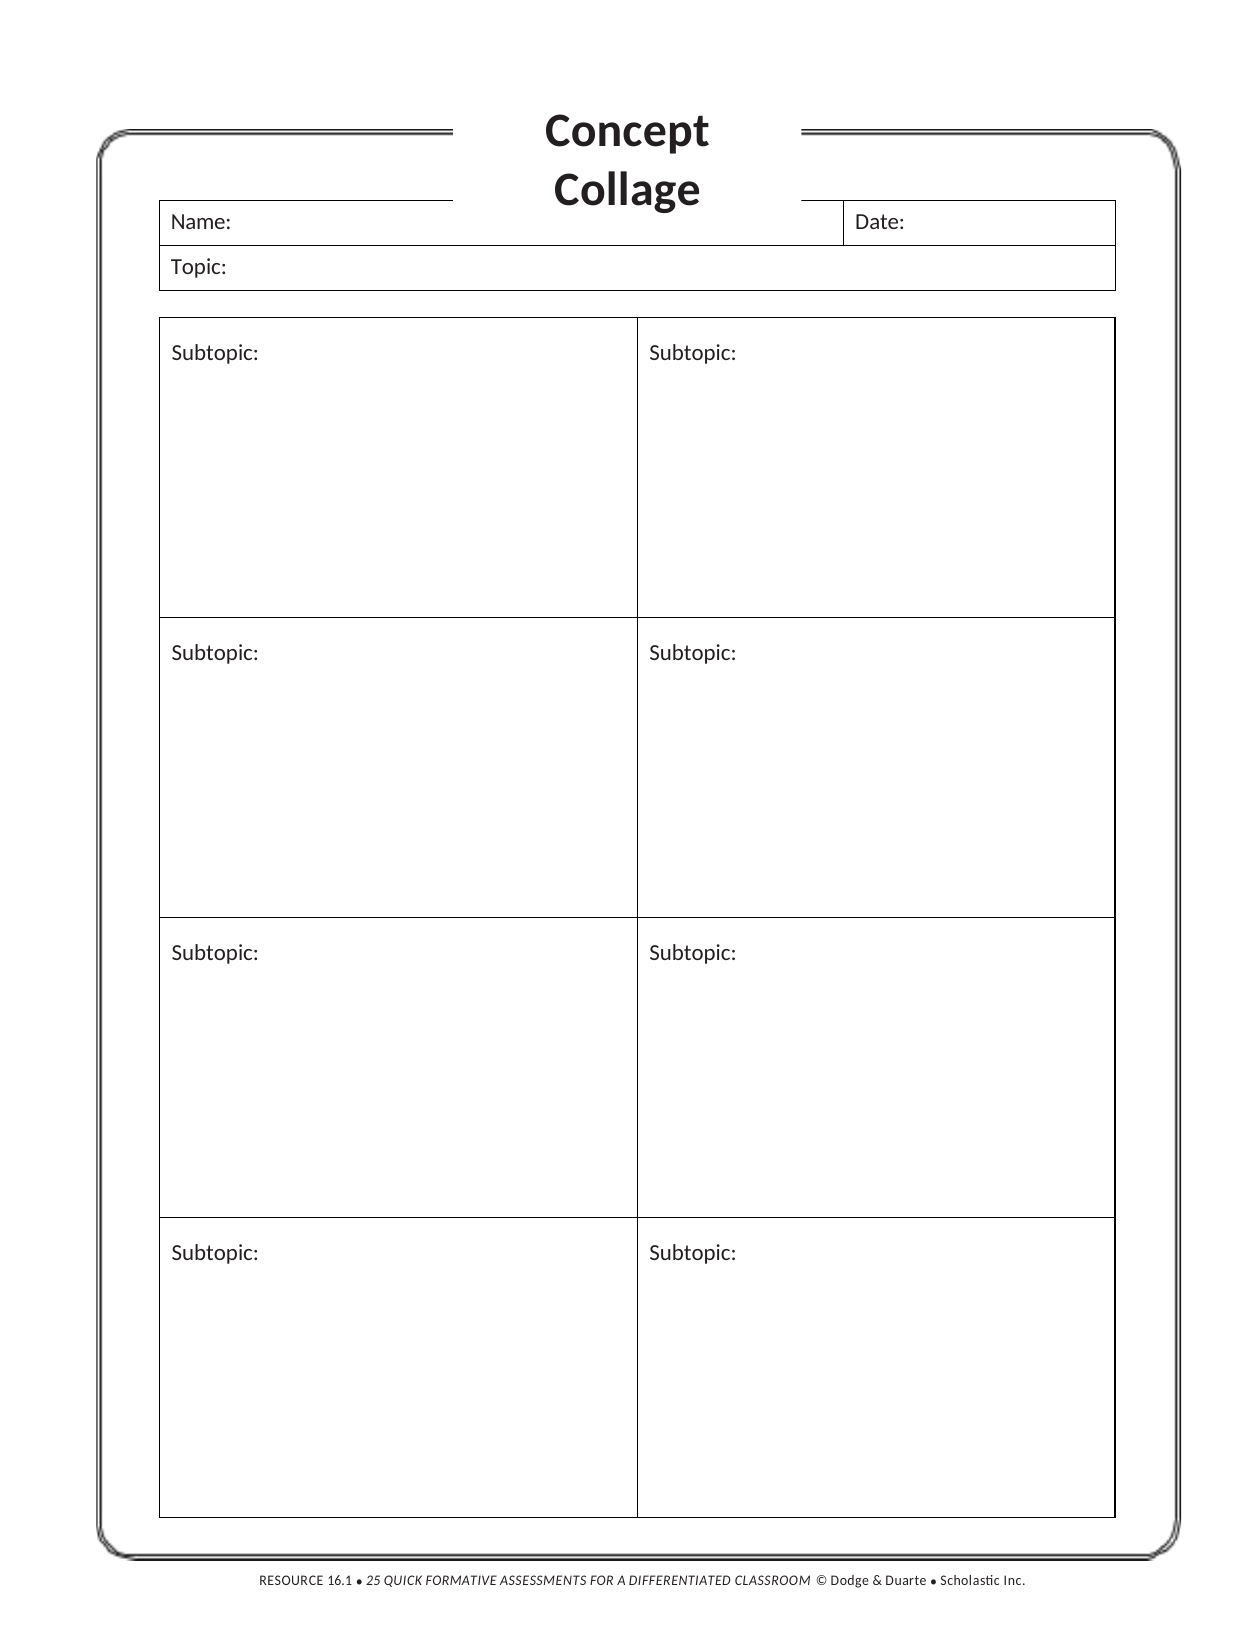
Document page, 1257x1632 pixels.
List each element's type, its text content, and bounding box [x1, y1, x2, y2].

table_header Subtopic: [160, 318, 637, 617]
table_cell Subtopic: [638, 618, 1114, 917]
table_cell Subtopic: [638, 1218, 1114, 1517]
table_cell Subtopic: [160, 1218, 637, 1517]
table_header Date: [844, 201, 1115, 245]
table_header Subtopic: [638, 318, 1114, 617]
table_cell Topic: [160, 246, 1115, 290]
table_cell Subtopic: [160, 918, 637, 1217]
table_cell Subtopic: [638, 918, 1114, 1217]
text RESOURCE 16.1 • 25 QUICK FORMATIVE ASSESSMENTS FOR A DIFFERENTIATED CLASSROOM © Dodge & Duarte • Scholastic Inc. [169, 1571, 1116, 1590]
table_header Name: [160, 201, 843, 245]
picture [96, 129, 1182, 1561]
table_cell Subtopic: [160, 618, 637, 917]
